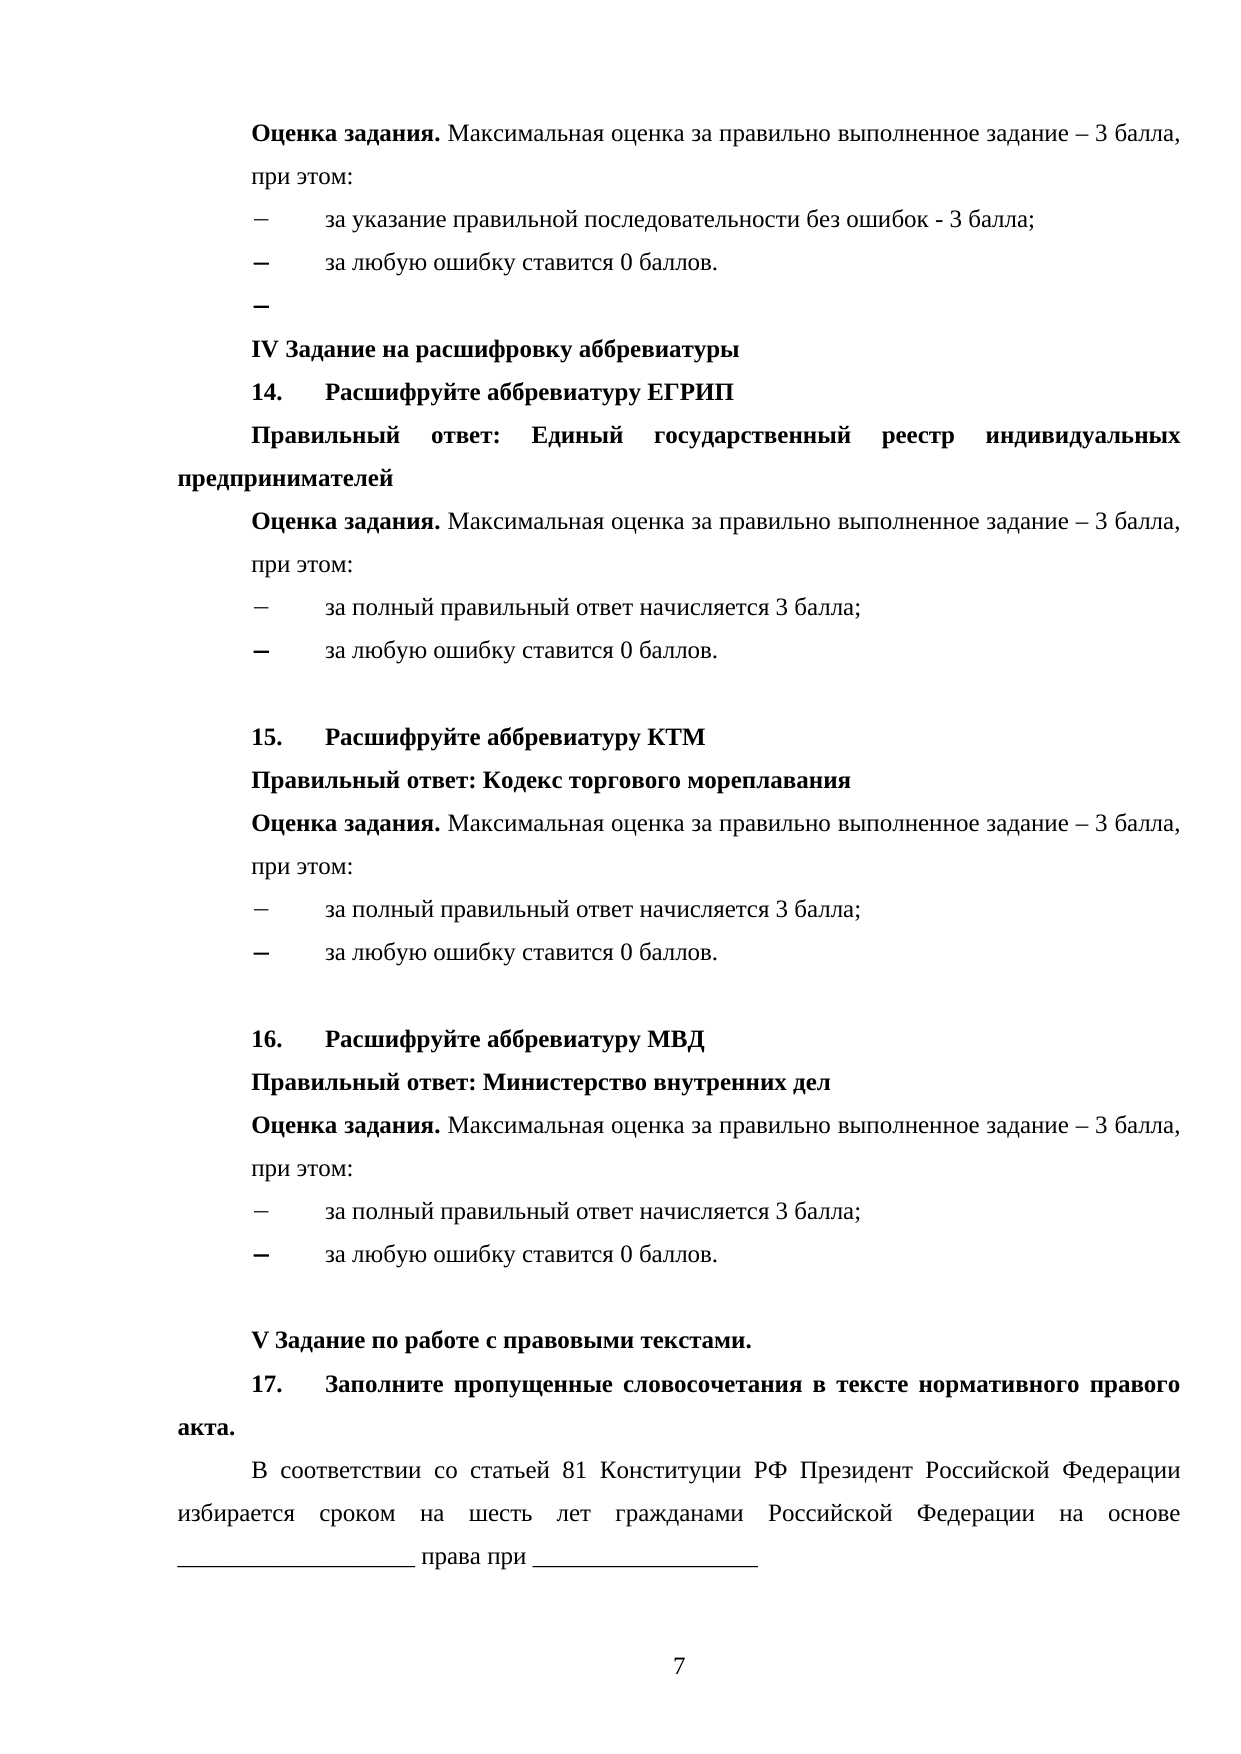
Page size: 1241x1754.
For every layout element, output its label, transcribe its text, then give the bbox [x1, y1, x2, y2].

list за полный правильный ответ начисляется 3 балла; [177, 894, 1181, 923]
text Оценка задания. Максимальная оценка за правильно выполненное задание – 3 балла, при этом: [251, 506, 1181, 578]
list V Задание по работе с правовыми текстами. [177, 1326, 1181, 1354]
list за указание правильной последовательности без ошибок - 3 балла; [177, 204, 1181, 233]
text Оценка задания. Максимальная оценка за правильно выполненное задание – 3 балла, при этом: [251, 808, 1181, 880]
list Правильный ответ: Единый государственный реестр индивидуальных предпринимателей [177, 420, 1181, 492]
list Правильный ответ: Кодекс торгового мореплавания [177, 765, 1181, 794]
list Расшифруйте аббревиатуру КТМ [177, 722, 1181, 751]
text Оценка задания. Максимальная оценка за правильно выполненное задание – 3 балла, при этом: [251, 118, 1181, 190]
list В соответствии со статьей 81 Конституции РФ Президент Российской Федерации избирается сроком на шесть лет гражданами Российской Федерации на основе ___________________ права при __________________ [177, 1455, 1181, 1570]
list за любую ошибку ставится 0 баллов. [177, 1239, 1181, 1268]
list Заполните пропущенные словосочетания в тексте нормативного правого акта. [177, 1369, 1181, 1441]
list Правильный ответ: Министерство внутренних дел [177, 1067, 1181, 1096]
list за любую ошибку ставится 0 баллов. [177, 937, 1181, 966]
list за полный правильный ответ начисляется 3 балла; [177, 1196, 1181, 1225]
list за любую ошибку ставится 0 баллов. [177, 636, 1181, 664]
list за любую ошибку ставится 0 баллов. [177, 247, 1181, 276]
list за полный правильный ответ начисляется 3 балла; [177, 592, 1181, 621]
list Расшифруйте аббревиатуру ЕГРИП [177, 377, 1181, 406]
text Оценка задания. Максимальная оценка за правильно выполненное задание – 3 балла, при этом: [251, 1110, 1181, 1182]
list IV Задание на расшифровку аббревиатуры [177, 334, 1181, 362]
list Расшифруйте аббревиатуру МВД [177, 1024, 1181, 1052]
